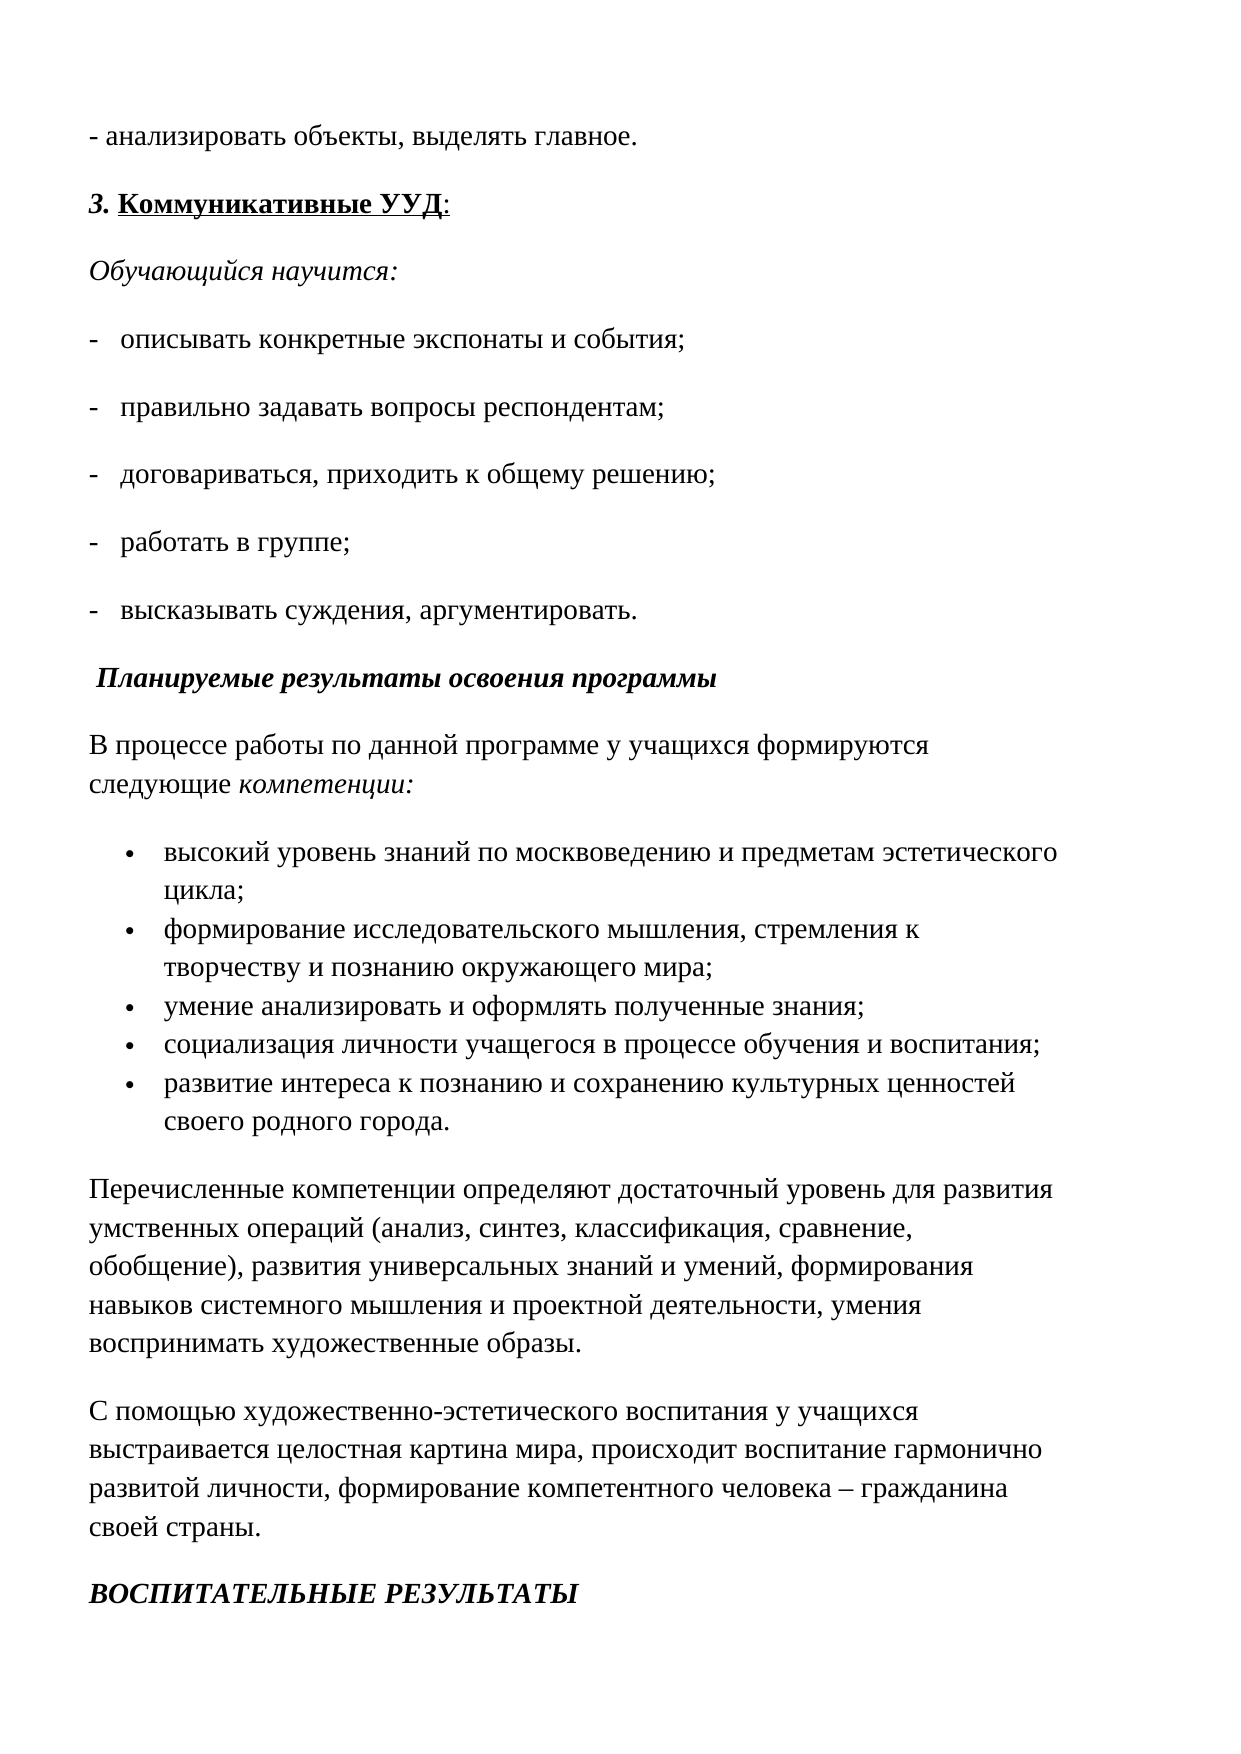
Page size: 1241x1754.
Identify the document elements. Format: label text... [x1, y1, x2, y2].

text 3. Коммуникативные УУД: [88, 186, 1063, 219]
text - правильно задавать вопросы респондентам; [88, 389, 1063, 422]
text Обучающийся научится: [88, 253, 1063, 287]
text - описывать конкретные экспонаты и события; [88, 321, 1063, 355]
text - работать в группе; [88, 524, 1063, 558]
text В процессе работы по данной программе у учащихся формируются следующие компетенции: [88, 727, 1063, 799]
list развитие интереса к познанию и сохранению культурных ценностей своего родного города. [126, 1065, 1063, 1137]
list формирование исследовательского мышления, стремления к творчеству и познанию окружающего мира; [126, 911, 1063, 983]
text - анализировать объекты, выделять главное. [88, 118, 1063, 152]
list социализация личности учащегося в процессе обучения и воспитания; [126, 1026, 1063, 1060]
text Перечисленные компетенции определяют достаточный уровень для развития умственных операций (анализ, синтез, классификация, сравнение, обобщение), развития универсальных знаний и умений, формирования навыков системного мышления и проектной деятельности, умения воспринимать художественные образы. [88, 1171, 1063, 1359]
text С помощью художественно-эстетического воспитания у учащихся выстраивается целостная картина мира, происходит воспитание гармонично развитой личности, формирование компетентного человека – гражданина своей страны. [88, 1393, 1063, 1542]
list высокий уровень знаний по москвоведению и предметам эстетического цикла; [126, 834, 1063, 906]
text Планируемые результаты освоения программы [88, 660, 1063, 693]
text - договариваться, приходить к общему решению; [88, 457, 1063, 490]
text - высказывать суждения, аргументировать. [88, 592, 1063, 626]
list умение анализировать и оформлять полученные знания; [126, 988, 1063, 1021]
text ВОСПИТАТЕЛЬНЫЕ РЕЗУЛЬТАТЫ [88, 1576, 1063, 1610]
